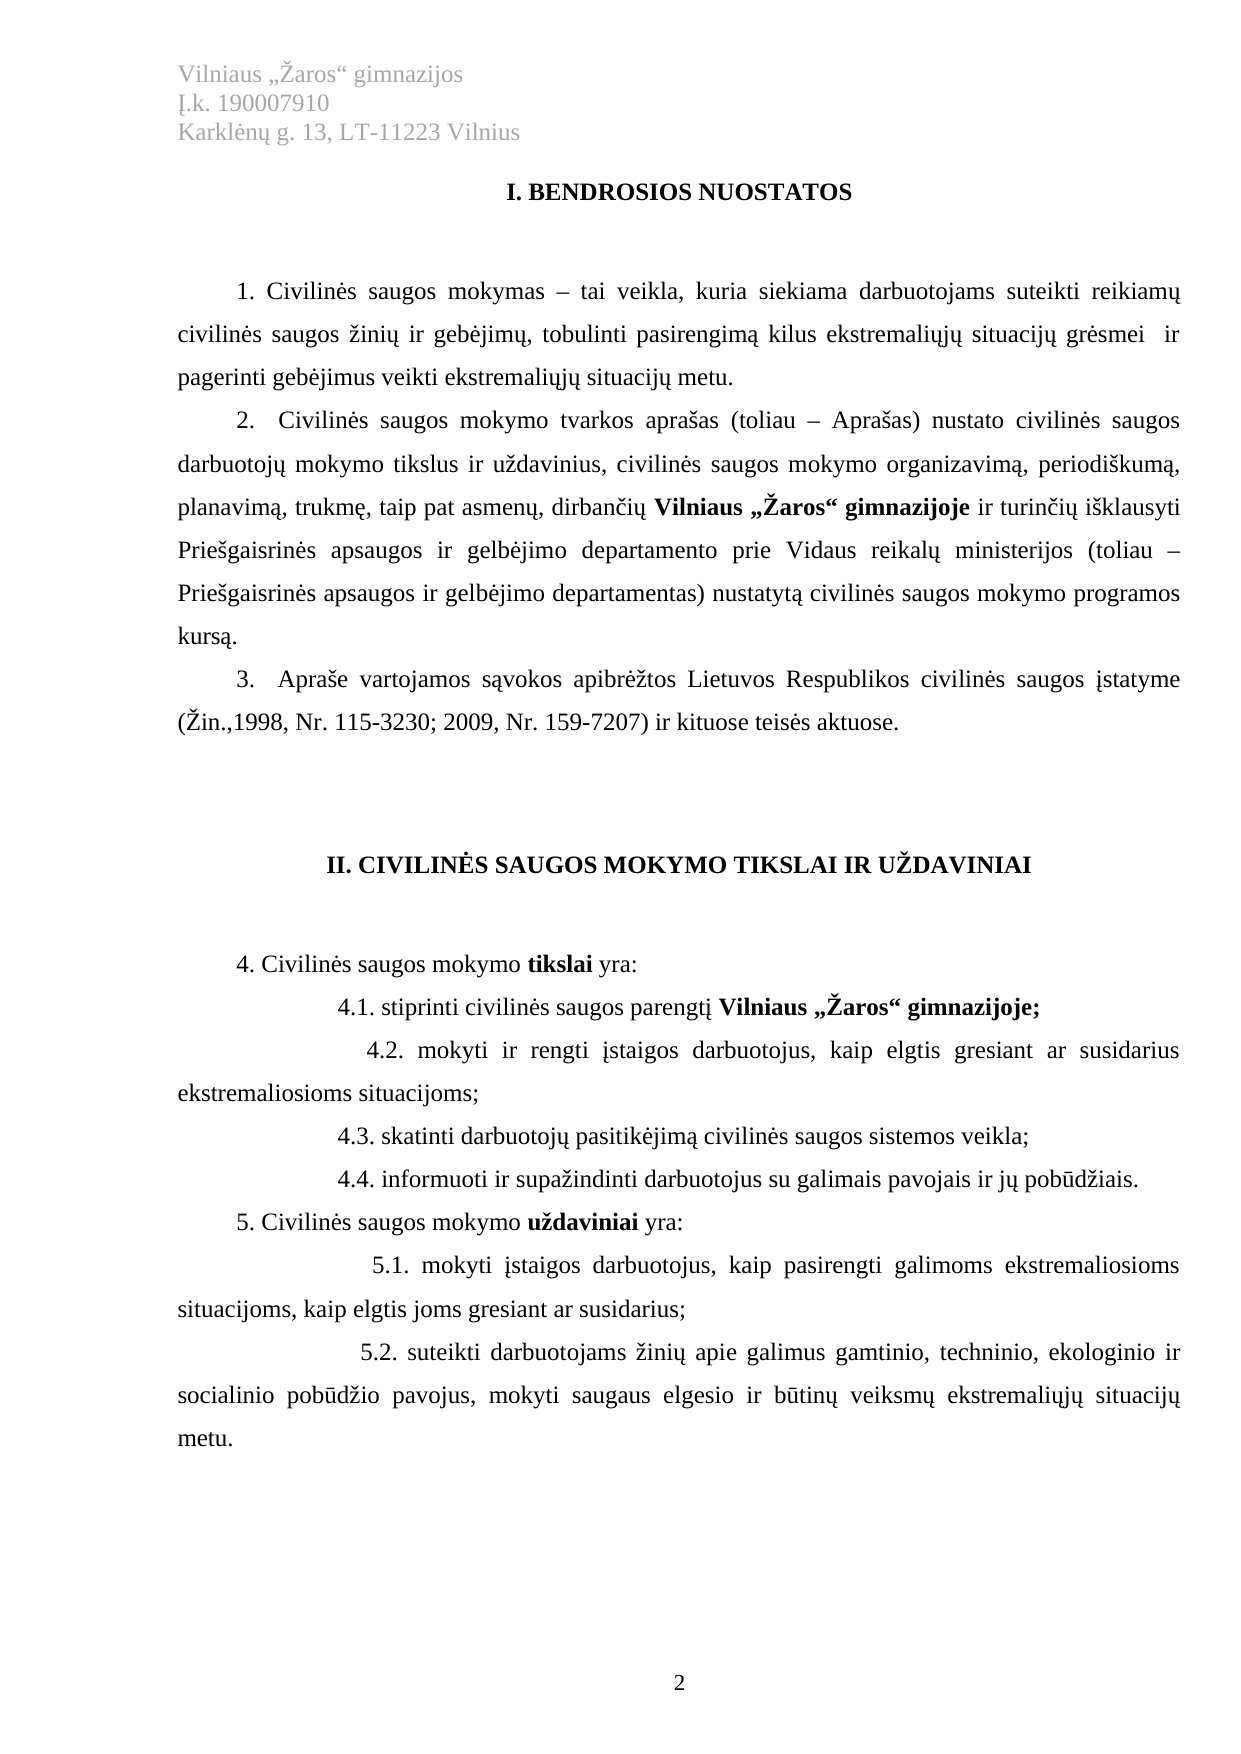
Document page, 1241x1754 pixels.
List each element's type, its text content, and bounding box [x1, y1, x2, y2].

text 4. Civilinės saugos mokymo tikslai yra: [177, 949, 1181, 977]
text 4.4. informuoti ir supažindinti darbuotojus su galimais pavojais ir jų pobūdžiais. [177, 1164, 1181, 1193]
text 5.2. suteikti darbuotojams žinių apie galimus gamtinio, techninio, ekologinio ir socialinio pobūdžio pavojus, mokyti saugaus elgesio ir būtinų veiksmų ekstremaliųjų situacijų metu. [177, 1337, 1181, 1452]
text I. BENDROSIOS NUOSTATOS [177, 177, 1181, 206]
text 5.1. mokyti įstaigos darbuotojus, kaip pasirengti galimoms ekstremaliosioms situacijoms, kaip elgtis joms gresiant ar susidarius; [177, 1251, 1181, 1322]
text 1. Civilinės saugos mokymas – tai veikla, kuria siekiama darbuotojams suteikti reikiamų civilinės saugos žinių ir gebėjimų, tobulinti pasirengimą kilus ekstremaliųjų situacijų grėsmei ir pagerinti gebėjimus veikti ekstremaliųjų situacijų metu. [177, 276, 1181, 391]
text 4.3. skatinti darbuotojų pasitikėjimą civilinės saugos sistemos veikla; [177, 1121, 1181, 1150]
text 3. Apraše vartojamos sąvokos apibrėžtos Lietuvos Respublikos civilinės saugos įstatyme (Žin.,1998, Nr. 115-3230; 2009, Nr. 159-7207) ir kituose teisės aktuose. [177, 664, 1181, 736]
text 4.2. mokyti ir rengti įstaigos darbuotojus, kaip elgtis gresiant ar susidarius ekstremaliosioms situacijoms; [177, 1035, 1181, 1107]
text 4.1. stiprinti civilinės saugos parengtį Vilniaus „Žaros“ gimnazijoje; [177, 992, 1181, 1021]
text 5. Civilinės saugos mokymo uždaviniai yra: [177, 1207, 1181, 1236]
text II. CIVILINĖS SAUGOS MOKYMO TIKSLAI IR UŽDAVINIAI [177, 850, 1181, 878]
text 2. Civilinės saugos mokymo tvarkos aprašas (toliau – Aprašas) nustato civilinės saugos darbuotojų mokymo tikslus ir uždavinius, civilinės saugos mokymo organizavimą, periodiškumą, planavimą, trukmę, taip pat asmenų, dirbančių Vilniaus „Žaros“ gimnazijoje ir turinčių išklausyti Priešgaisrinės apsaugos ir gelbėjimo departamento prie Vidaus reikalų ministerijos (toliau – Priešgaisrinės apsaugos ir gelbėjimo departamentas) nustatytą civilinės saugos mokymo programos kursą. [177, 406, 1181, 650]
